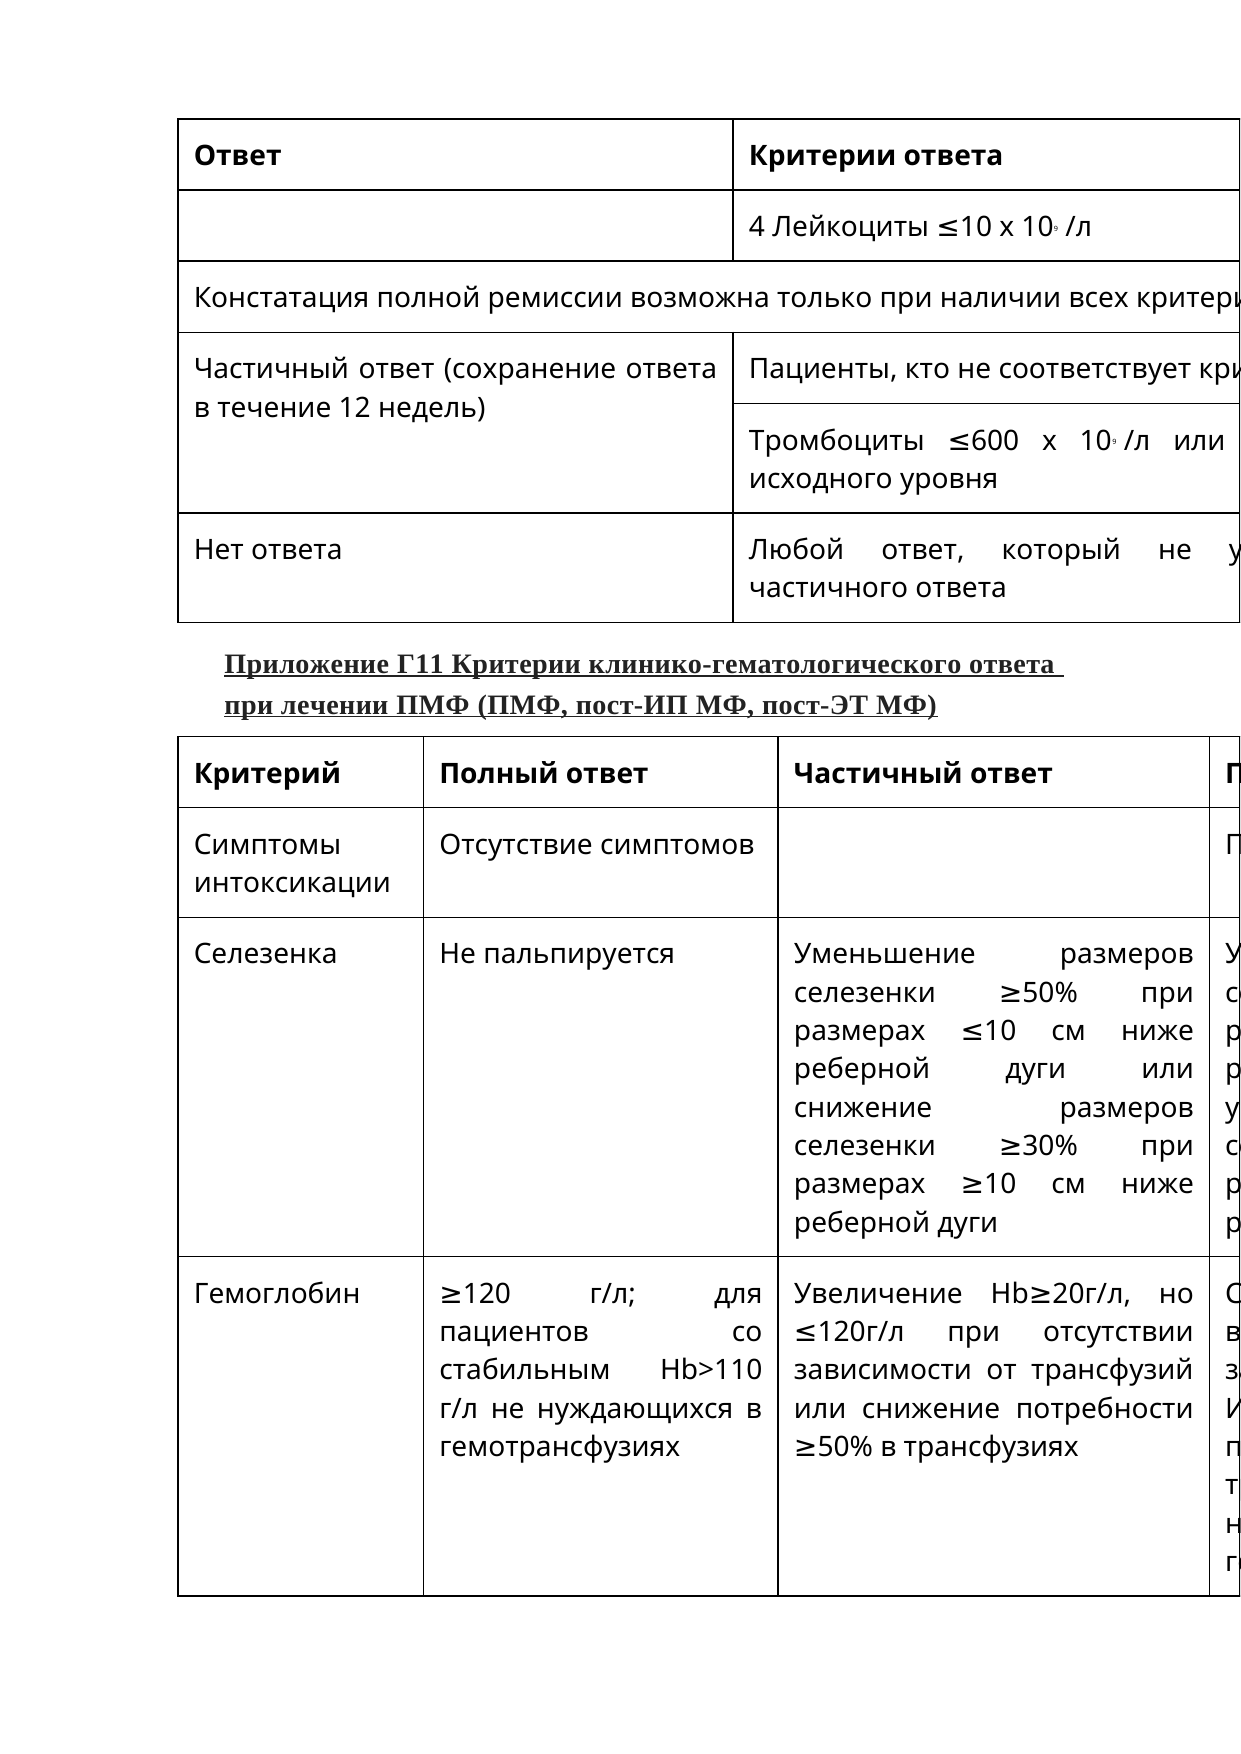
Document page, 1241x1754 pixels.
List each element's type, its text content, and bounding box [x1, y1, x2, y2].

table_cell Частичный ответ (сохранение ответа в течение 12 недель) [179, 333, 732, 512]
table_cell Симптомы интоксикации [179, 808, 423, 916]
table_cell Отсутствие симптомов [424, 808, 777, 916]
table_cell Снижение Hb≥20г/л или возникновение зависимости от трансфузий Или повышение потребности ≥50% в трансфузиях для пациентов, нуждающихся в гемотрансфузиях [1210, 1257, 1239, 1595]
table_cell Тромбоциты ≤600 х 109 /л или снижение более 50% от исходного уровня [734, 404, 1239, 512]
text Приложение Г11 Критерии клинико-гематологического ответа при лечении ПМФ (ПМФ, пост-ИП МФ, пост-ЭТ МФ) [224, 639, 1105, 720]
table_cell Уменьшение размеров селезенки ≥50% при размерах ≤10 см ниже реберной дуги или снижение размеров селезенки ≥30% при размерах ≥10 см ниже реберной дуги [779, 918, 1209, 1256]
table_header Ответ [179, 120, 732, 189]
table_cell [779, 808, 1209, 916]
table_header Критерий [179, 737, 423, 807]
table_cell ≥120 г/л; для пациентов со стабильным Hb>110 г/л не нуждающихся в гемотрансфузиях [424, 1257, 777, 1595]
table_cell Нет ответа [179, 514, 732, 622]
table_cell Пациенты, кто не соответствует критериям полного ответа [734, 333, 1239, 403]
table_cell 4 Лейкоциты ≤10 х 109 /л [734, 191, 1239, 260]
table_cell Констатация полной ремиссии возможна только при наличии всех критериев [179, 262, 1239, 332]
table_header Критерии ответа [734, 120, 1239, 189]
table_header Частичный ответ [779, 737, 1209, 807]
table_cell Увеличение размеров селезенки ≥50% при размерах ≤10 см ниже реберной дуги или увеличение размеров селезенки ≥30% при размерах ≥10 см ниже реберной дуги [1210, 918, 1239, 1256]
table_cell Появление симптомов [1210, 808, 1239, 916]
table_cell Увеличение Hb≥20г/л, но ≤120г/л при отсутствии зависимости от трансфузий или снижение потребности ≥50% в трансфузиях [779, 1257, 1209, 1595]
table_cell Не пальпируется [424, 918, 777, 1256]
table_header Полный ответ [424, 737, 777, 807]
table_cell Гемоглобин [179, 1257, 423, 1595]
table_cell Любой ответ, который не удовлетворяет критериям частичного ответа [734, 514, 1239, 622]
table_header Прогрессия [1210, 737, 1239, 807]
table_cell Селезенка [179, 918, 423, 1256]
